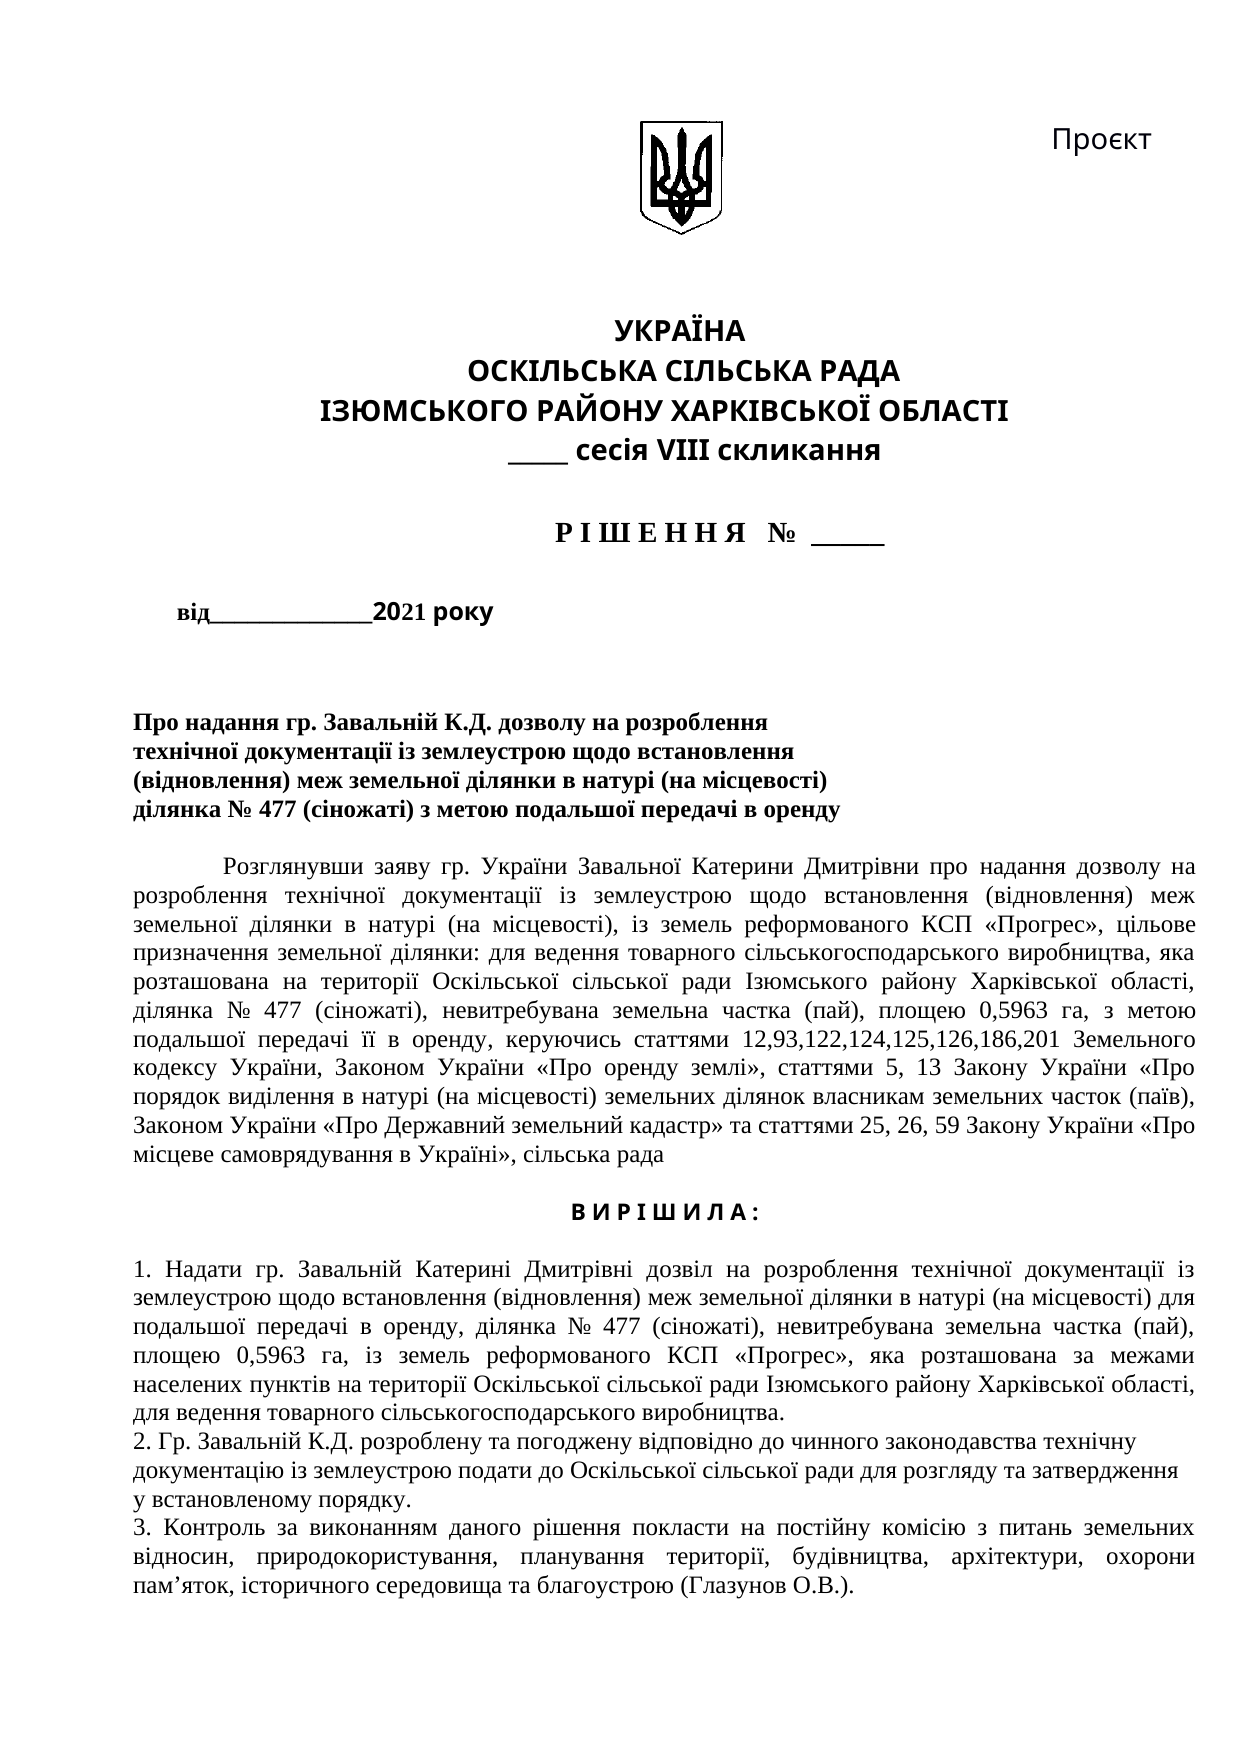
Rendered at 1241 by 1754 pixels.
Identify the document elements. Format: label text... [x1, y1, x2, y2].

text (відновлення) меж земельної ділянки в натурі (на місцевості) [133, 765, 1196, 794]
text 2. Гр. Завальній К.Д. розроблену та погоджену відповідно до чинного законодавства технічну документацію із землеустрою подати до Оскільської сільської ради для розгляду та затвердження у встановленому порядку. [133, 1426, 1196, 1512]
text від_____________2021 року [133, 594, 1196, 628]
text В И Р І Ш И Л А : [133, 1196, 1196, 1227]
text 3. Контроль за виконанням даного рішення покласти на постійну комісію з питань земельних відносин, природокористування, планування території, будівництва, архітектури, охорони пам’яток, історичного середовища та благоустрою (Глазунов О.В.). [133, 1512, 1196, 1599]
text УКРАЇНА [133, 310, 1196, 350]
table_header Проєкт [144, 118, 1163, 310]
text Р І Ш Е Н Н Я № _____ [183, 515, 1196, 548]
text ділянка № 477 (сіножаті) з метою подальшої передачі в оренду [133, 794, 1196, 822]
text _____ сесія VІІІ скликання [133, 429, 1196, 469]
text ОСКІЛЬСЬКА СІЛЬСЬКА РАДА [133, 350, 1196, 390]
text Про надання гр. Завальній К.Д. дозволу на розроблення [133, 707, 1196, 736]
text ІЗЮМСЬКОГО РАЙОНУ ХАРКІВСЬКОЇ ОБЛАСТІ [133, 390, 1196, 429]
text 1. Надати гр. Завальній Катерині Дмитрівні дозвіл на розроблення технічної документації із землеустрою щодо встановлення (відновлення) меж земельної ділянки в натурі (на місцевості) для подальшої передачі в оренду, ділянка № 477 (сіножаті), невитребувана земельна частка (пай), площею 0,5963 га, із земель реформованого КСП «Прогрес», яка розташована за межами населених пунктів на території Оскільської сільської ради Ізюмського району Харківської області, для ведення товарного сільськогосподарського виробництва. [133, 1254, 1196, 1426]
text технічної документації із землеустрою щодо встановлення [133, 736, 1196, 765]
text Розглянувши заяву гр. України Завальної Катерини Дмитрівни про надання дозволу на розроблення технічної документації із землеустрою щодо встановлення (відновлення) меж земельної ділянки в натурі (на місцевості), із земель реформованого КСП «Прогрес», цільове призначення земельної ділянки: для ведення товарного сільськогосподарського виробництва, яка розташована на території Оскільської сільської ради Ізюмського району Харківської області, ділянка № 477 (сіножаті), невитребувана земельна частка (пай), площею 0,5963 га, з метою подальшої передачі її в оренду, керуючись статтями 12,93,122,124,125,126,186,201 Земельного кодексу України, Законом України «Про оренду землі», статтями 5, 13 Закону України «Про порядок виділення в натурі (на місцевості) земельних ділянок власникам земельних часток (паїв), Законом України «Про Державний земельний кадастр» та статтями 25, 26, 59 Закону України «Про місцеве самоврядування в Україні», сільська рада [133, 851, 1196, 1167]
